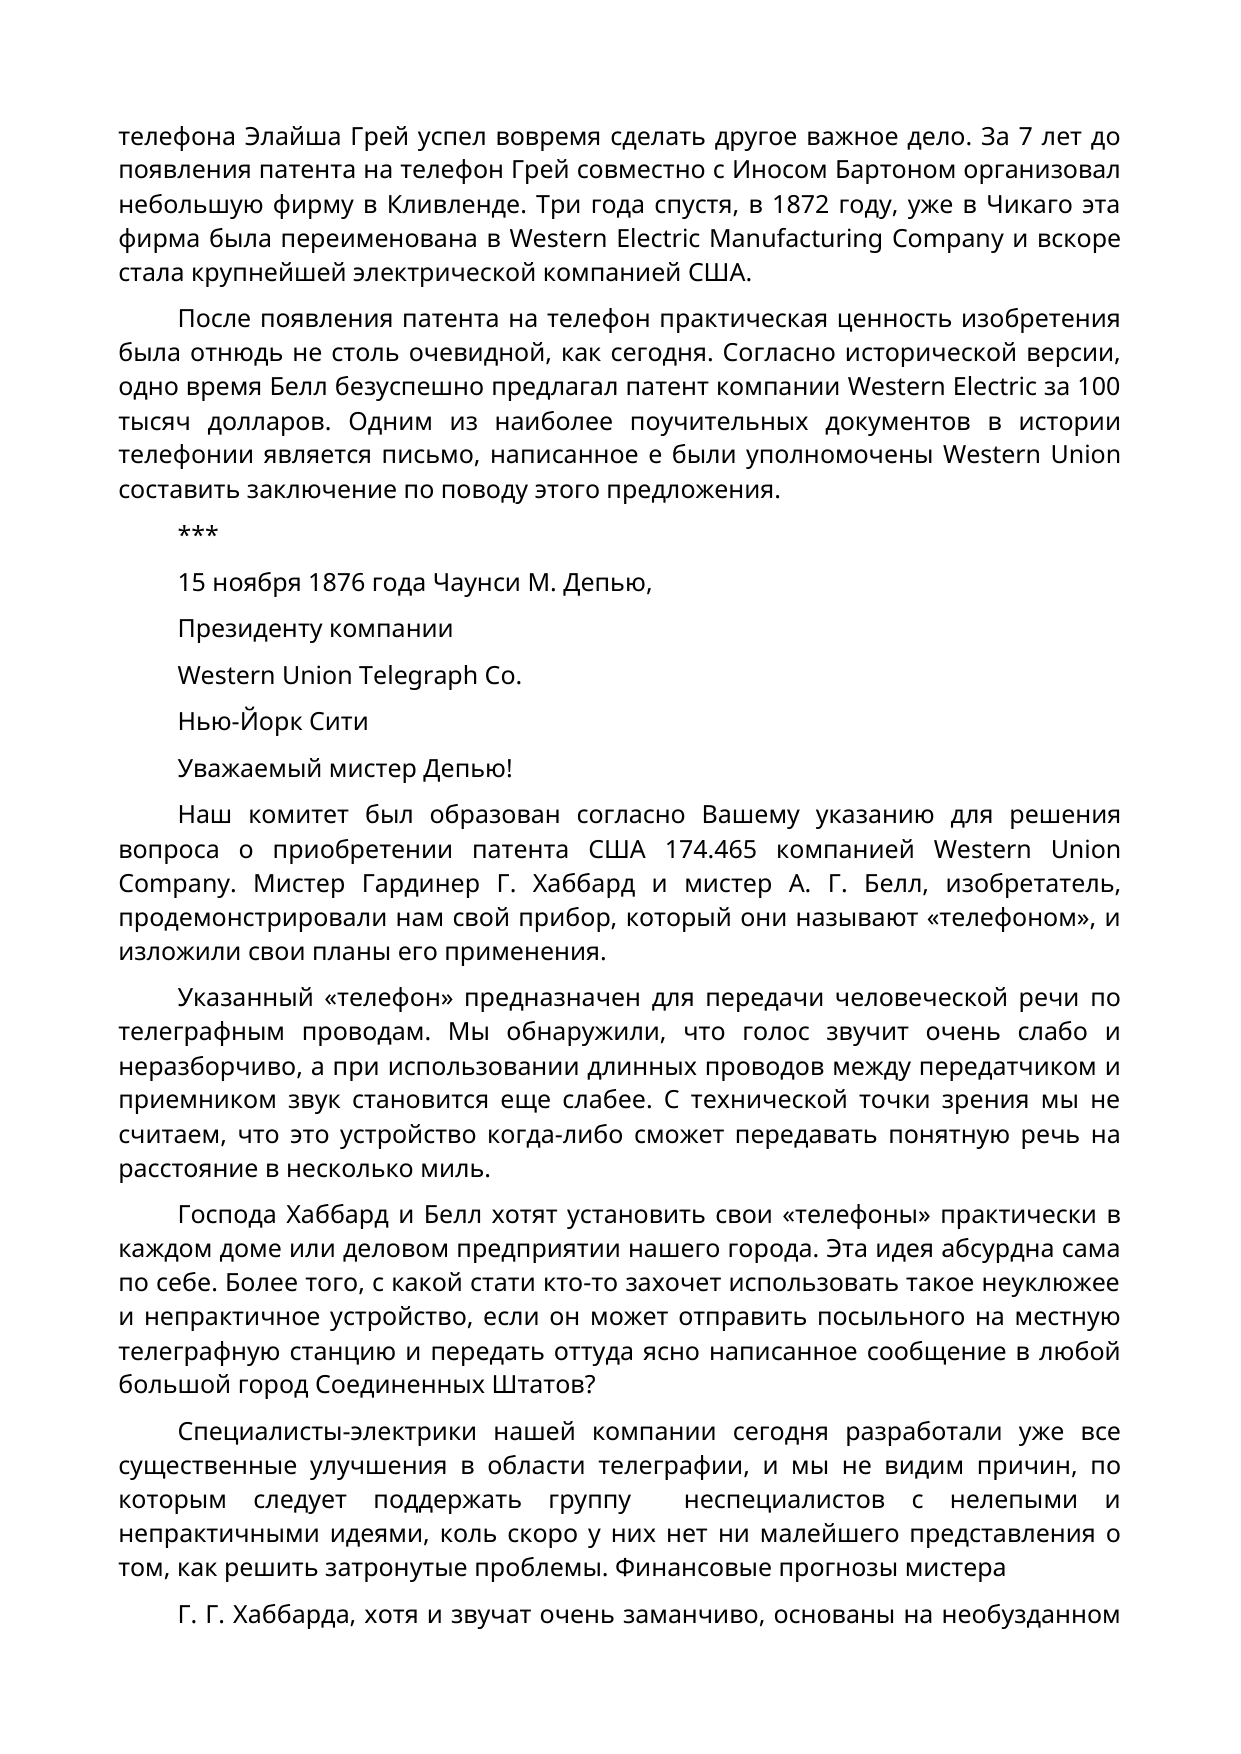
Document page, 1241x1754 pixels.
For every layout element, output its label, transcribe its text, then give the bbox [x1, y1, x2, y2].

text Господа Хаббард и Белл хотят установить свои «телефоны» практически в каждом доме или деловом предприятии нашего города. Эта идея абсурдна сама по себе. Более того, с какой стати кто-то захочет использовать такое неуклюжее и непрактичное устройство, если он может отправить посыльного на местную телеграфную станцию и передать оттуда ясно написанное сообщение в любой большой город Соединенных Штатов? [118, 1197, 1122, 1401]
text *** [118, 518, 1122, 552]
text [118, 1597, 1122, 1631]
text Наш комитет был образован согласно Вашему указанию для решения вопроса о приобретении патента США 174.465 компанией Western Union Company. Мистер Гардинер Г. Хаббард и мистер А. Г. Белл, изобретатель, продемонстрировали нам свой прибор, который они называют «телефоном», и изложили свои планы его применения. [118, 797, 1122, 967]
text Указанный «телефон» предназначен для передачи человеческой речи по телеграфным проводам. Мы обнаружили, что голос звучит очень слабо и неразборчиво, а при использовании длинных проводов между передатчиком и приемником звук становится еще слабее. С технической точки зрения мы не считаем, что это устройство когда-либо сможет передавать понятную речь на расстояние в несколько миль. [118, 980, 1122, 1184]
text Президенту компании [118, 611, 1122, 645]
text Специалисты-электрики нашей компании сегодня разработали уже все существенные улучшения в области телеграфии, и мы не видим причин, по которым следует поддержать группу неспециалистов с нелепыми и непрактичными идеями, коль скоро у них нет ни малейшего представления о том, как решить затронутые проблемы. Финансовые прогнозы мистера [118, 1414, 1122, 1584]
text Уважаемый мистер Депью! [118, 751, 1122, 785]
text Western Union Telegraph Co. [118, 657, 1122, 692]
text Нью-Йорк Сити [118, 704, 1122, 738]
text 15 ноября 1876 года Чаунси М. Депью, [118, 564, 1122, 598]
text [118, 118, 1122, 288]
text После появления патента на телефон практическая ценность изобретения была отнюдь не столь очевидной, как сегодня. Согласно исторической версии, одно время Белл безуспешно предлагал патент компании Western Electric за 100 тысяч долларов. Одним из наиболее поучительных документов в истории телефонии является письмо, написанное е были уполномочены Western Union составить заключение по поводу этого предложения. [118, 301, 1122, 505]
